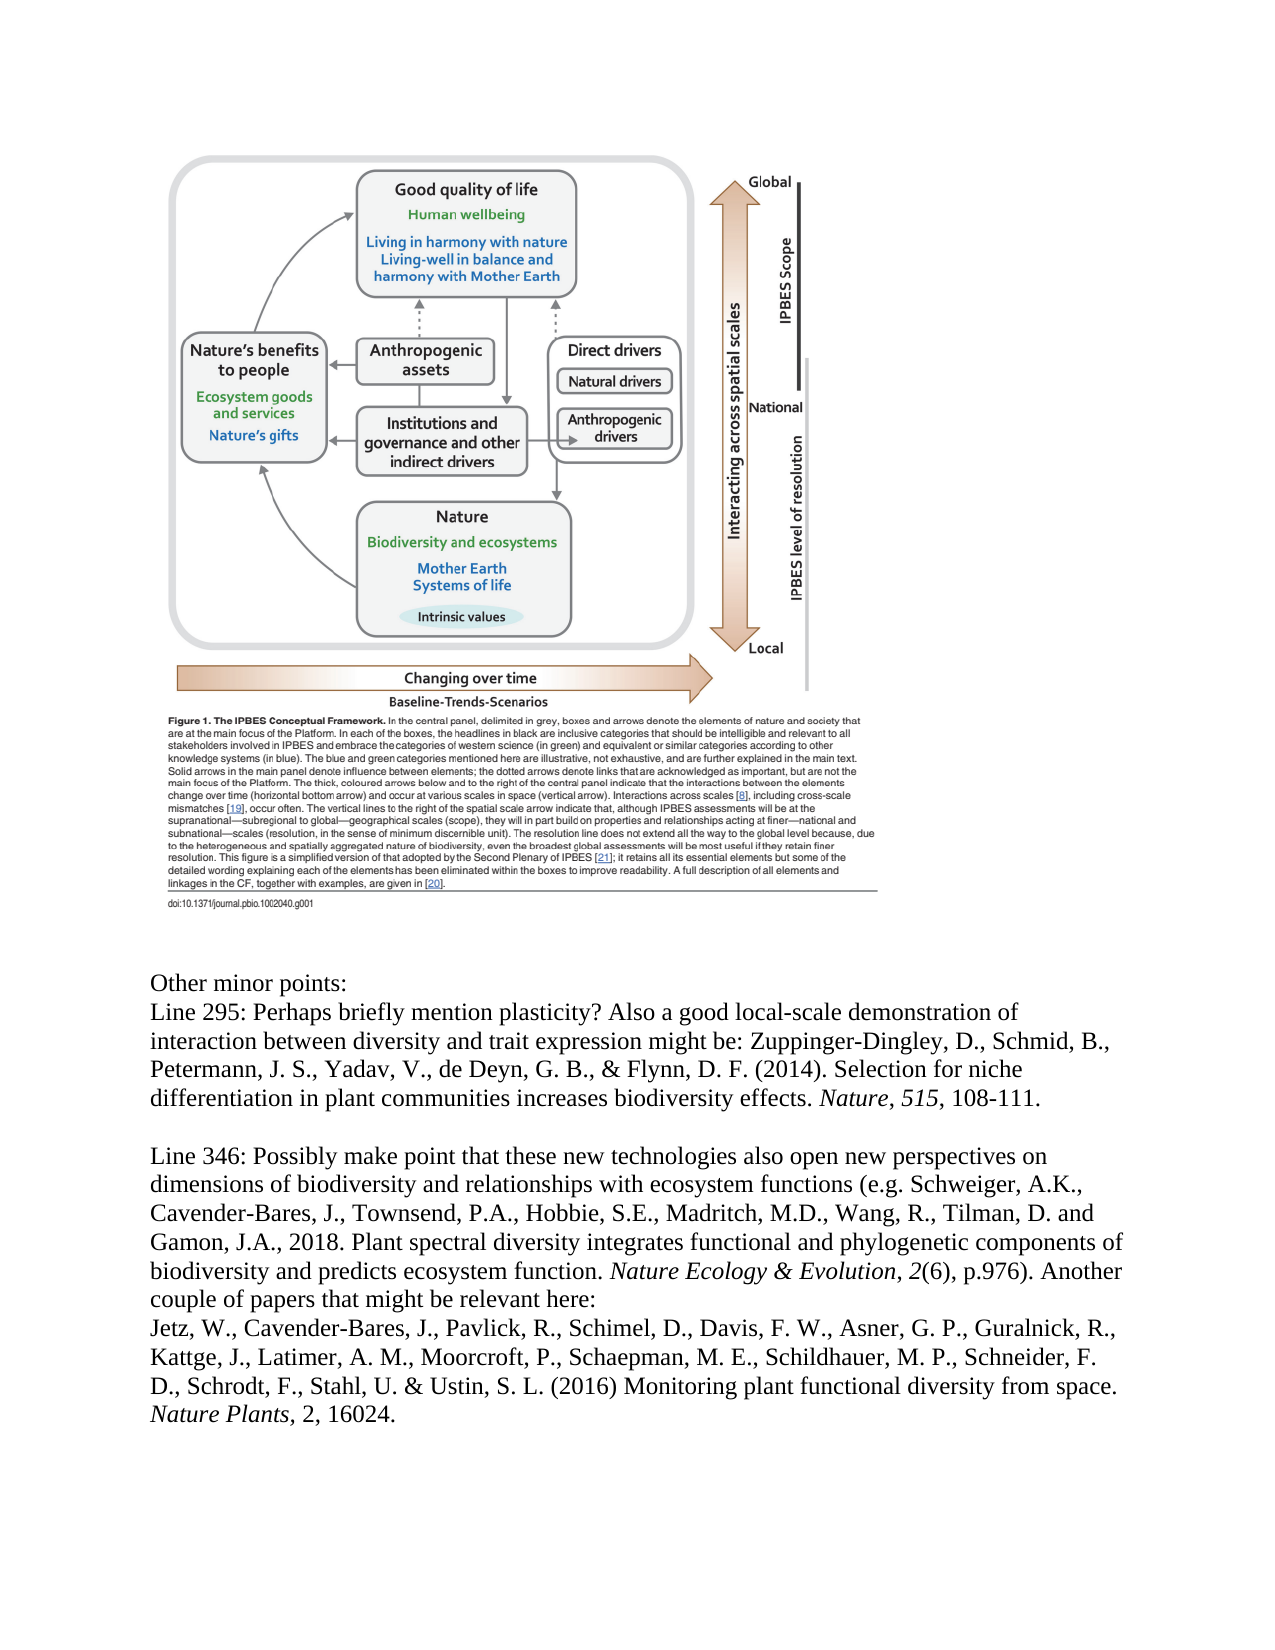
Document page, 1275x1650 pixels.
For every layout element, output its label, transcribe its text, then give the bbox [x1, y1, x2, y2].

text Line 346: Possibly make point that these new technologies also open new perspectives on dimensions of biodiversity and relationships with ecosystem functions (e.g. Schweiger, A.K., Cavender-Bares, J., Townsend, P.A., Hobbie, S.E., Madritch, M.D., Wang, R., Tilman, D. and Gamon, J.A., 2018. Plant spectral diversity integrates functional and phylogenetic components of biodiversity and predicts ecosystem function. Nature Ecology & Evolution, 2(6), p.976). Another couple of papers that might be relevant here: [150, 1141, 1125, 1313]
text Other minor points: [150, 968, 1125, 997]
text Jetz, W., Cavender-Bares, J., Pavlick, R., Schimel, D., Davis, F. W., Asner, G. P., Guralnick, R., Kattge, J., Latimer, A. M., Moorcroft, P., Schaepman, M. E., Schildhauer, M. P., Schneider, F. D., Schrodt, F., Stahl, U. & Ustin, S. L. (2016) Monitoring plant functional diversity from space. Nature Plants, 2, 16024. [150, 1313, 1125, 1428]
text Line 295: Perhaps briefly mention plasticity? Also a good local-scale demonstration of interaction between diversity and trait expression might be: Zuppinger-Dingley, D., Schmid, B., Petermann, J. S., Yadav, V., de Deyn, G. B., & Flynn, D. F. (2014). Selection for niche differentiation in plant communities increases biodiversity effects. Nature, 515, 108-111. [150, 997, 1125, 1112]
